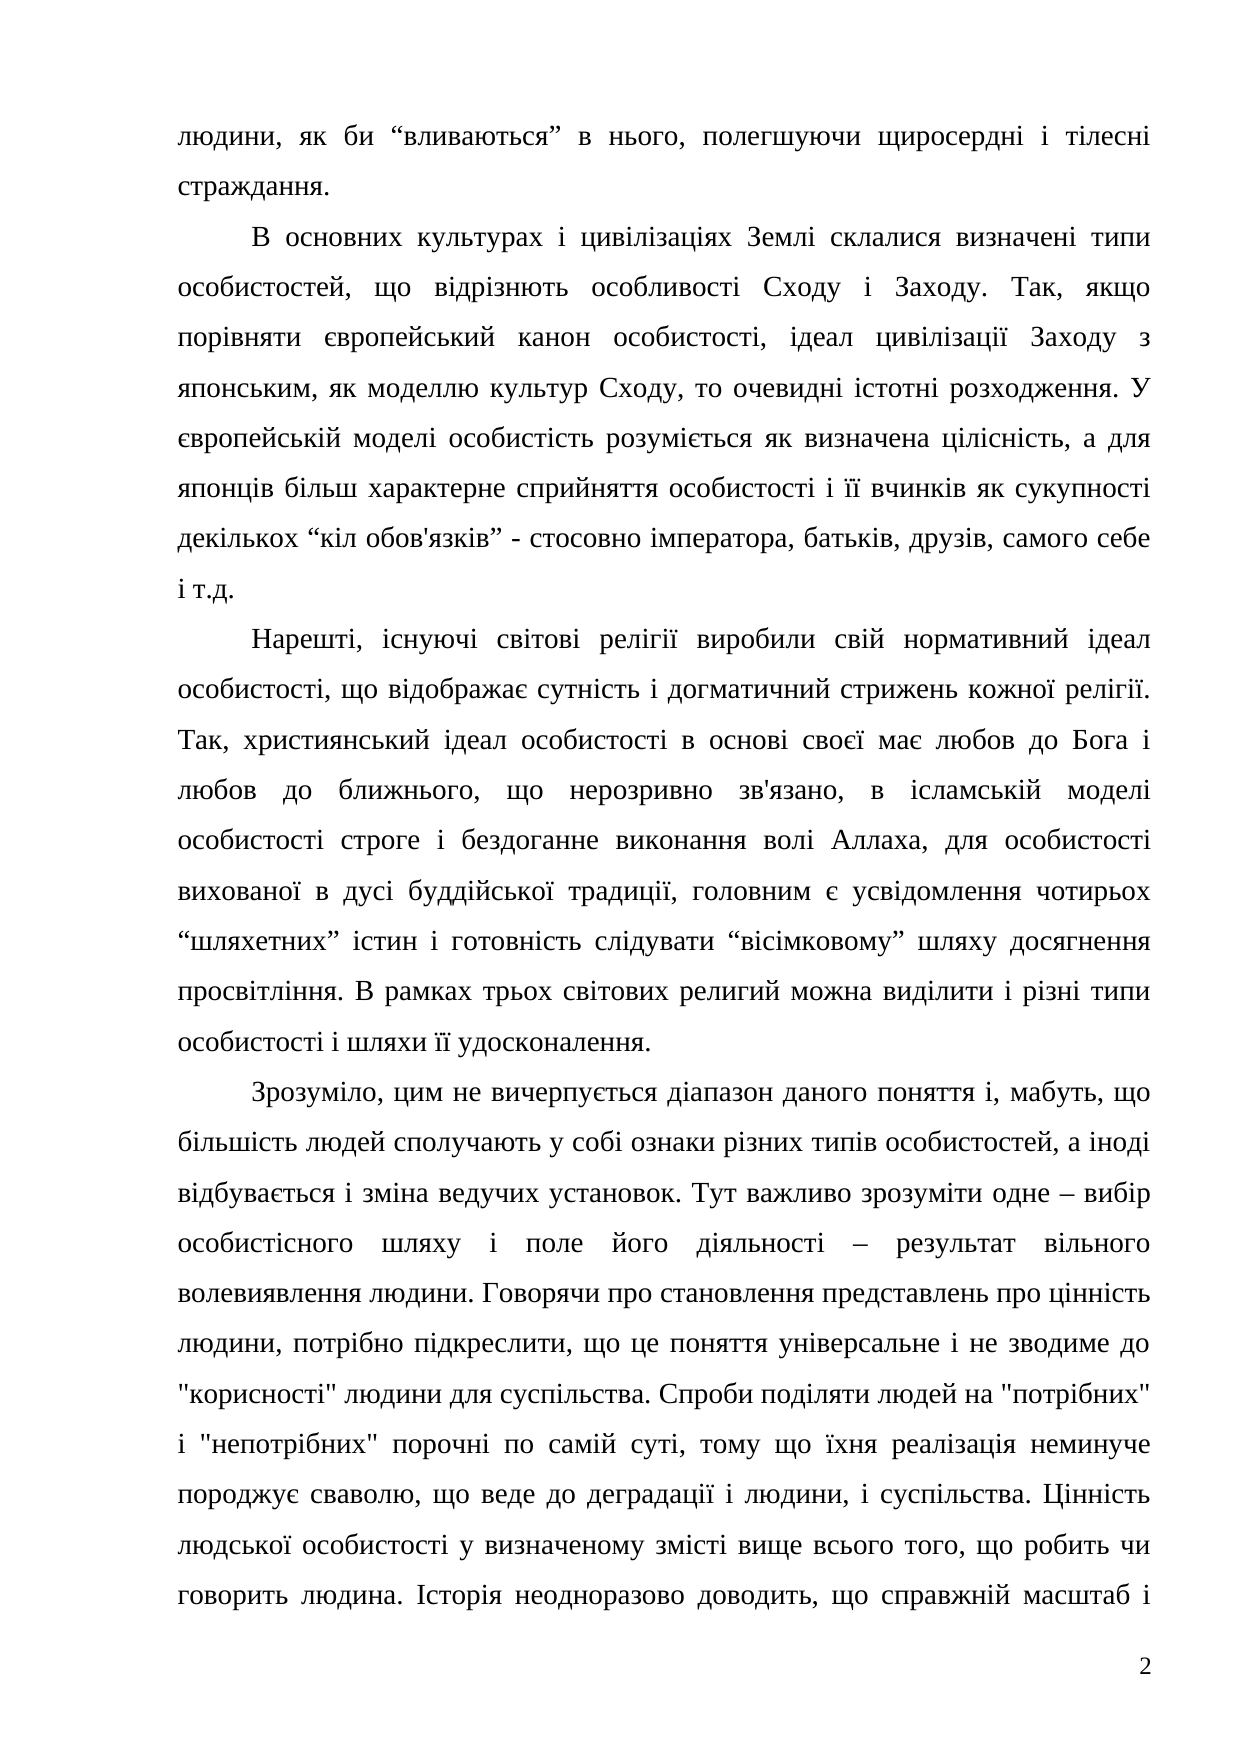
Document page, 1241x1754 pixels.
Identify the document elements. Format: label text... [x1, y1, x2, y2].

text Нарешті, існуючі світові релігії виробили свій нормативний ідеал особистості, що відображає сутність і догматичний стрижень кожної релігії. Так, християнський ідеал особистості в основі своєї має любов до Бога і любов до ближнього, що нерозривно зв'язано, в ісламській моделі особистості строге і бездоганне виконання волі Аллаха, для особистості вихованої в дусі буддійської традиції, головним є усвідомлення чотирьох “шляхетних” істин і готовність слідувати “вісімковому” шляху досягнення просвітління. В рамках трьох світових религий можна виділити і різні типи особистості і шляхи її удосконалення. [177, 621, 1152, 1057]
text В основних культурах і цивілізаціях Землі склалися визначені типи особистостей, що відрізнють особливості Сходу і Заходу. Так, якщо порівняти європейський канон особистості, ідеал цивілізації Заходу з японським, як моделлю культур Сходу, то очевидні істотні розходження. У європейській моделі особистість розуміється як визначена цілісність, а для японців більш характерне сприйняття особистості і її вчинків як сукупності декількох “кіл обов'язків” - стосовно імператора, батьків, друзів, самого себе і т.д. [177, 219, 1152, 604]
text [177, 1074, 1152, 1611]
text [177, 118, 1152, 202]
